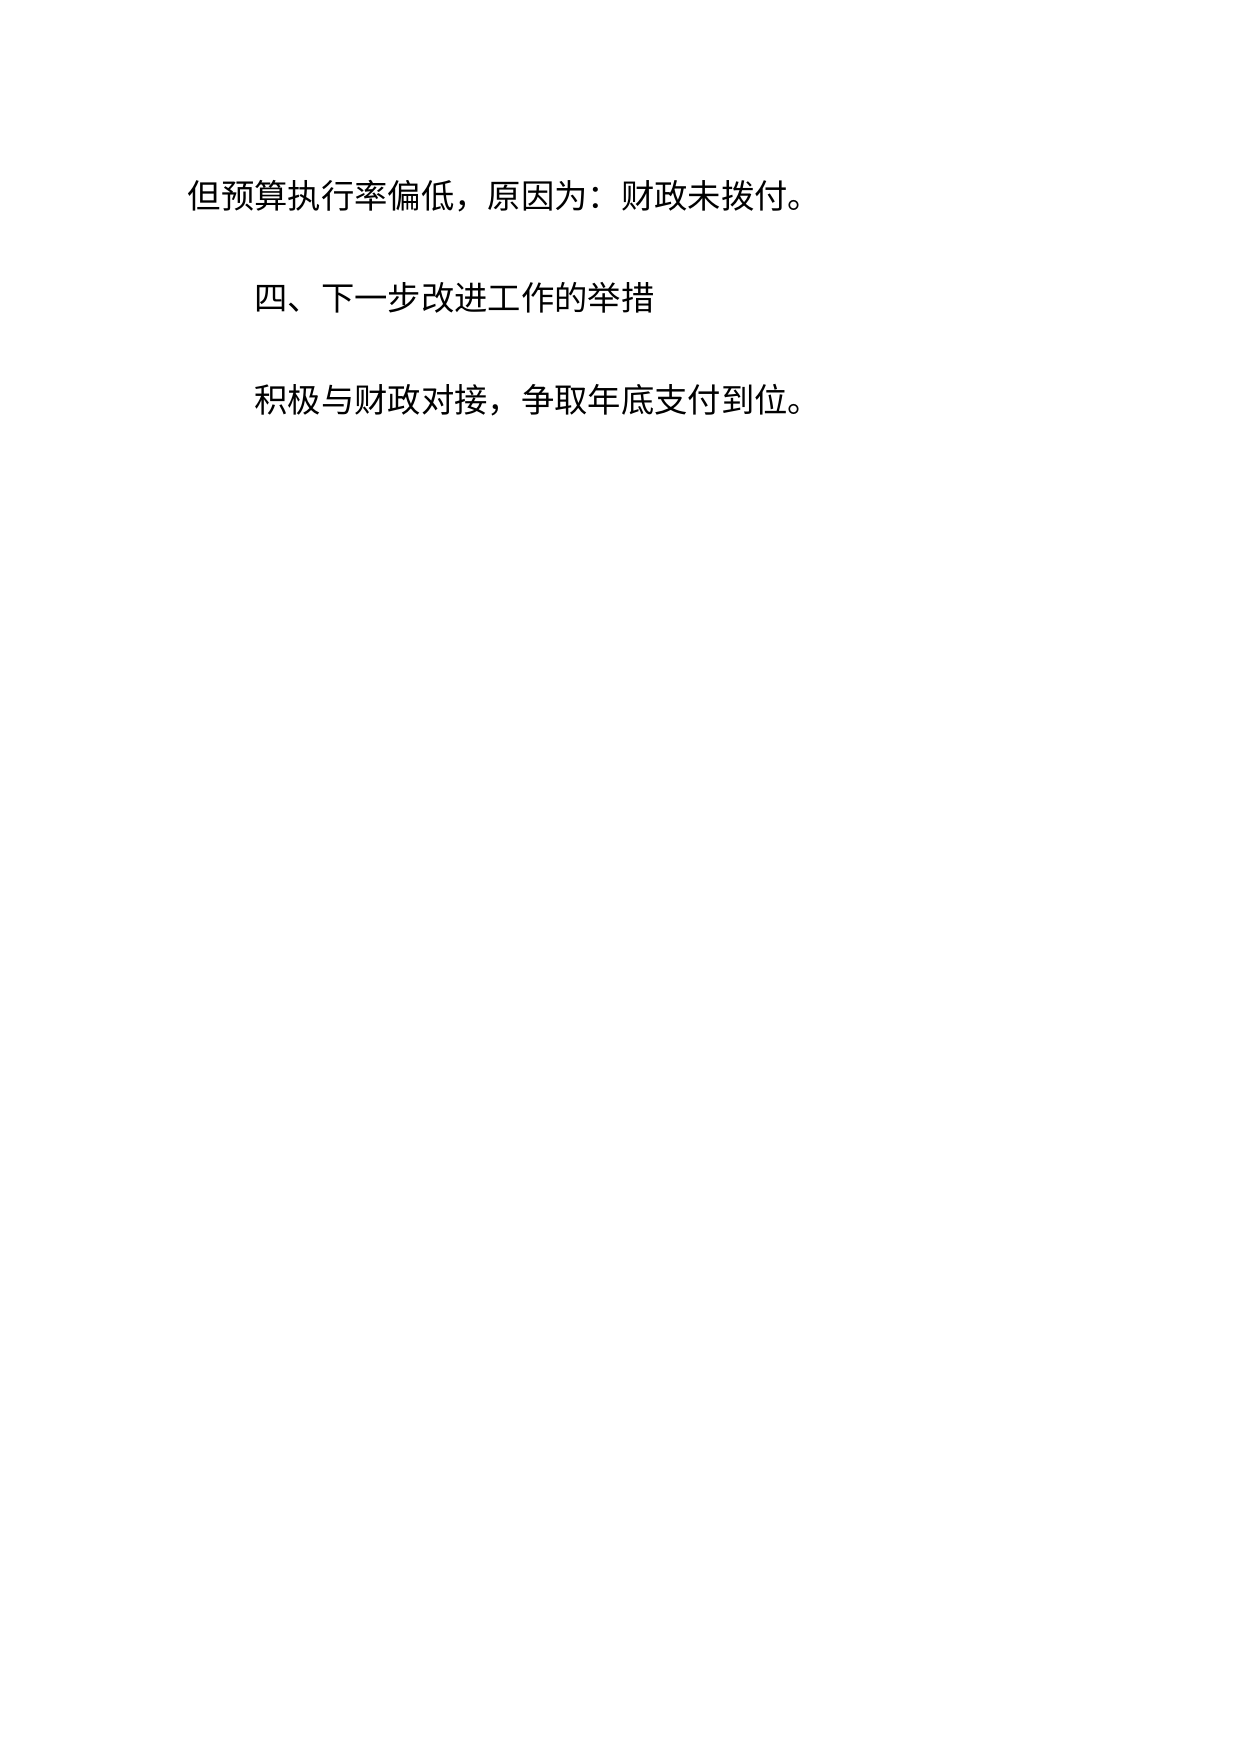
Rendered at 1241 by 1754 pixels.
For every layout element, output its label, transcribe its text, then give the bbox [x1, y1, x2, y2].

text 四、下一步改进工作的举措 [187, 263, 1053, 328]
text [187, 162, 1053, 227]
text 积极与财政对接，争取年底支付到位。 [187, 365, 1053, 495]
